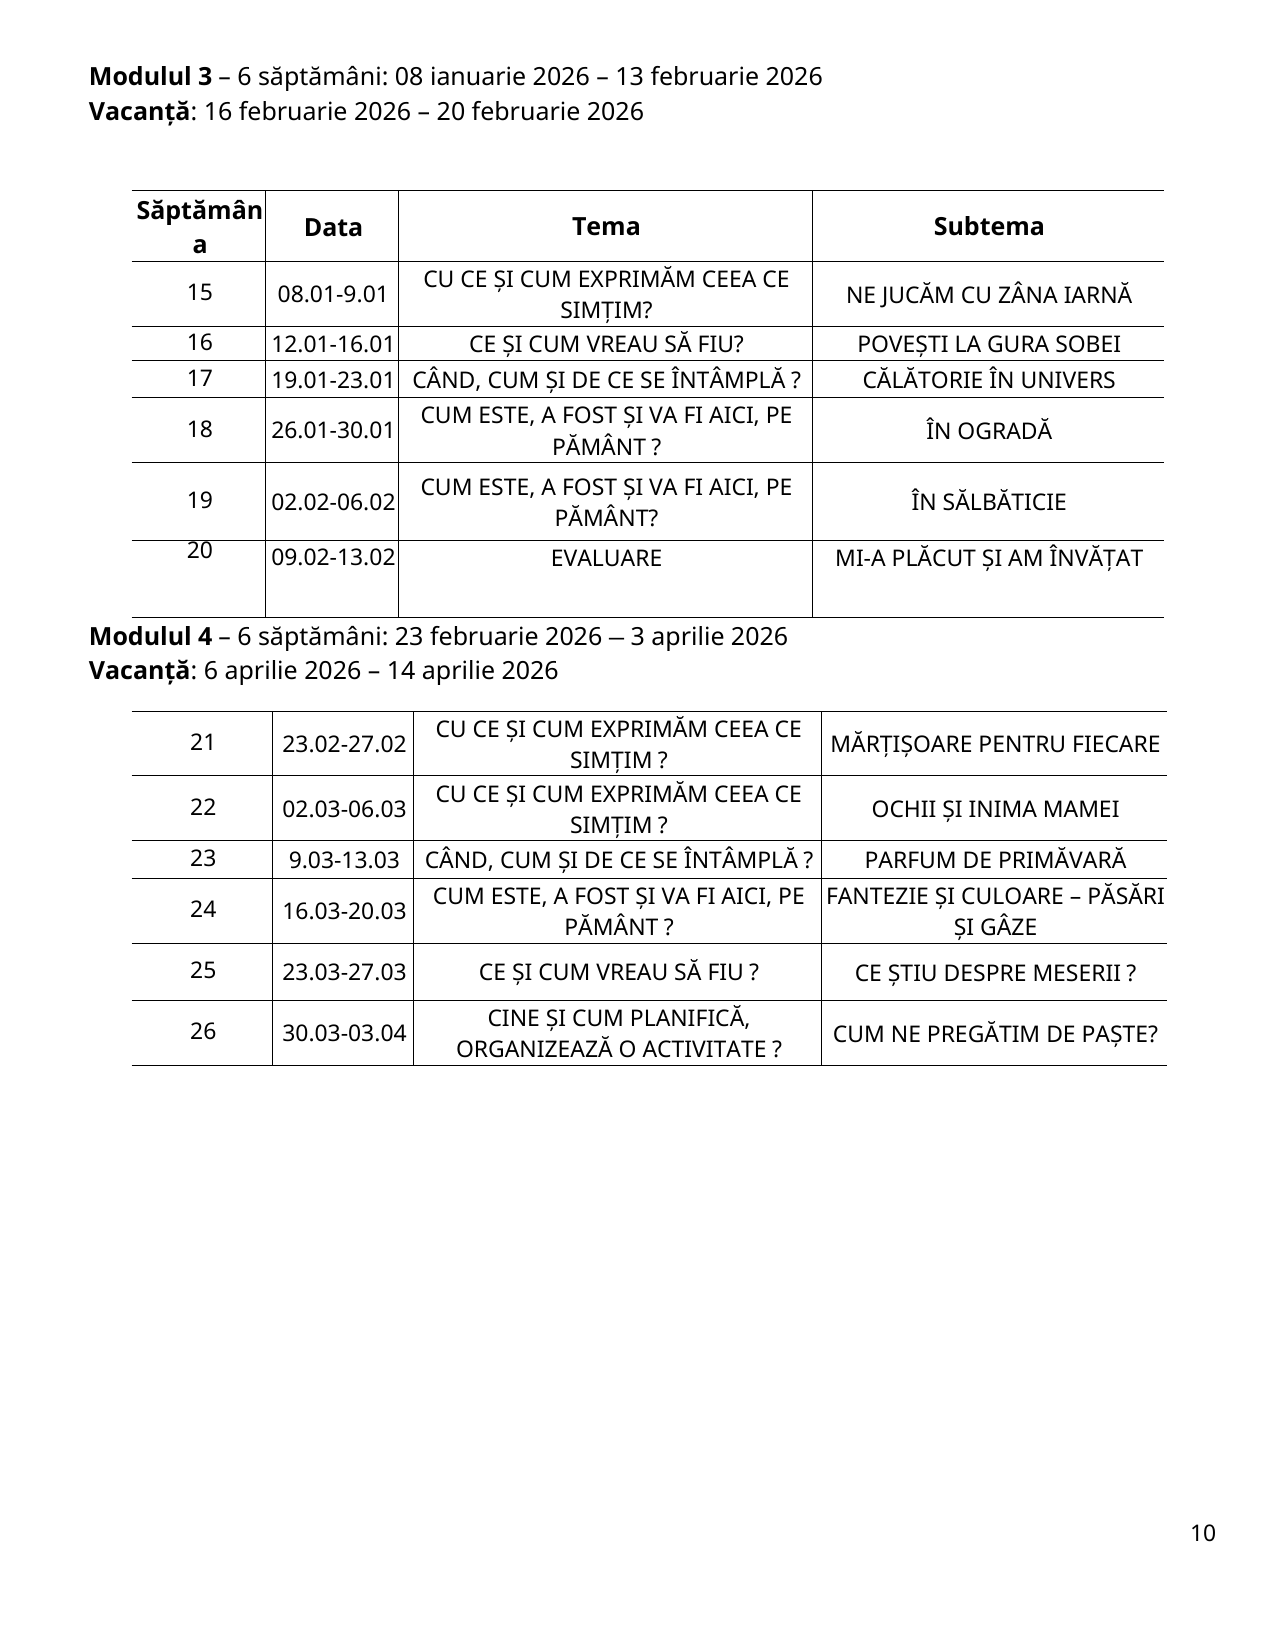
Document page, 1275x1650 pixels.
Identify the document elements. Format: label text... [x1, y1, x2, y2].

table_cell 12.01-16.01 [266, 327, 398, 360]
text Modulul 4 – 6 săptămâni: 23 februarie 2026 ― 3 aprilie 2026 [89, 618, 1218, 652]
table_cell 16 [132, 327, 265, 360]
text Vacanță: 16 februarie 2026 – 20 februarie 2026 [89, 93, 1218, 127]
table_cell 15 [132, 262, 265, 326]
table_cell 30.03-03.04 [273, 1001, 413, 1065]
table_cell 9.03-13.03 [273, 841, 413, 878]
table_header CU CE ȘI CUM EXPRIMĂM CEEA CE SIMȚIM ? [414, 712, 821, 775]
table_cell 02.02-06.02 [266, 463, 398, 539]
table_cell CINE ȘI CUM PLANIFICĂ, ORGANIZEAZĂ O ACTIVITATE ? [414, 1001, 821, 1065]
table_cell POVEȘTI LA GURA SOBEI [813, 327, 1164, 360]
table_header Data [266, 191, 398, 261]
table_header Tema [399, 191, 812, 261]
table_cell FANTEZIE ȘI CULOARE – PĂSĂRI ȘI GÂZE [822, 879, 1167, 942]
table_cell CUM NE PREGĂTIM DE PAȘTE? [822, 1001, 1167, 1065]
table_cell 25 [132, 944, 272, 1000]
table_header 21 [132, 712, 272, 775]
table_cell 22 [132, 776, 272, 840]
table_cell 24 [132, 879, 272, 942]
table_cell 16.03-20.03 [273, 879, 413, 942]
table_cell ÎN SĂLBĂTICIE [813, 463, 1164, 539]
table_cell CÂND, CUM ȘI DE CE SE ÎNTÂMPLĂ ? [414, 841, 821, 878]
table_header Subtema [813, 191, 1164, 261]
table_cell 20 [132, 541, 265, 617]
table_cell CU CE ȘI CUM EXPRIMĂM CEEA CE SIMȚIM? [399, 262, 812, 326]
table_cell CUM ESTE, A FOST ȘI VA FI AICI, PE PĂMÂNT ? [414, 879, 821, 942]
table_cell 19 [132, 463, 265, 539]
table_cell 17 [132, 361, 265, 397]
table_cell 18 [132, 398, 265, 462]
table_cell CUM ESTE, A FOST ȘI VA FI AICI, PE PĂMÂNT? [399, 463, 812, 539]
text Vacanță: 6 aprilie 2026 – 14 aprilie 2026 [89, 652, 1218, 687]
table_cell MI-A PLĂCUT ȘI AM ÎNVĂȚAT [813, 541, 1164, 617]
table_cell 19.01-23.01 [266, 361, 398, 397]
table_cell 08.01-9.01 [266, 262, 398, 326]
table_cell 26 [132, 1001, 272, 1065]
table_cell CU CE ȘI CUM EXPRIMĂM CEEA CE SIMȚIM ? [414, 776, 821, 840]
table_cell NE JUCĂM CU ZÂNA IARNĂ [813, 262, 1164, 326]
table_cell CE ȘI CUM VREAU SĂ FIU? [399, 327, 812, 360]
table_header 23.02-27.02 [273, 712, 413, 775]
table_cell 23.03-27.03 [273, 944, 413, 1000]
table_cell CĂLĂTORIE ÎN UNIVERS [813, 361, 1164, 397]
table_cell 26.01-30.01 [266, 398, 398, 462]
text Modulul 3 – 6 săptămâni: 08 ianuarie 2026 – 13 februarie 2026 [89, 59, 1218, 93]
table_cell 02.03-06.03 [273, 776, 413, 840]
table_cell ÎN OGRADĂ [813, 398, 1164, 462]
table_cell 23 [132, 841, 272, 878]
table_cell CÂND, CUM ȘI DE CE SE ÎNTÂMPLĂ ? [399, 361, 812, 397]
table_cell CE ȘI CUM VREAU SĂ FIU ? [414, 944, 821, 1000]
table_cell EVALUARE [399, 541, 812, 617]
table_cell PARFUM DE PRIMĂVARĂ [822, 841, 1167, 878]
table_cell OCHII ȘI INIMA MAMEI [822, 776, 1167, 840]
table_cell CE ȘTIU DESPRE MESERII ? [822, 944, 1167, 1000]
table_cell 09.02-13.02 [266, 541, 398, 617]
table_header Săptămâna [132, 191, 265, 261]
table_header MĂRȚIȘOARE PENTRU FIECARE [822, 712, 1167, 775]
table_cell CUM ESTE, A FOST ȘI VA FI AICI, PE PĂMÂNT ? [399, 398, 812, 462]
